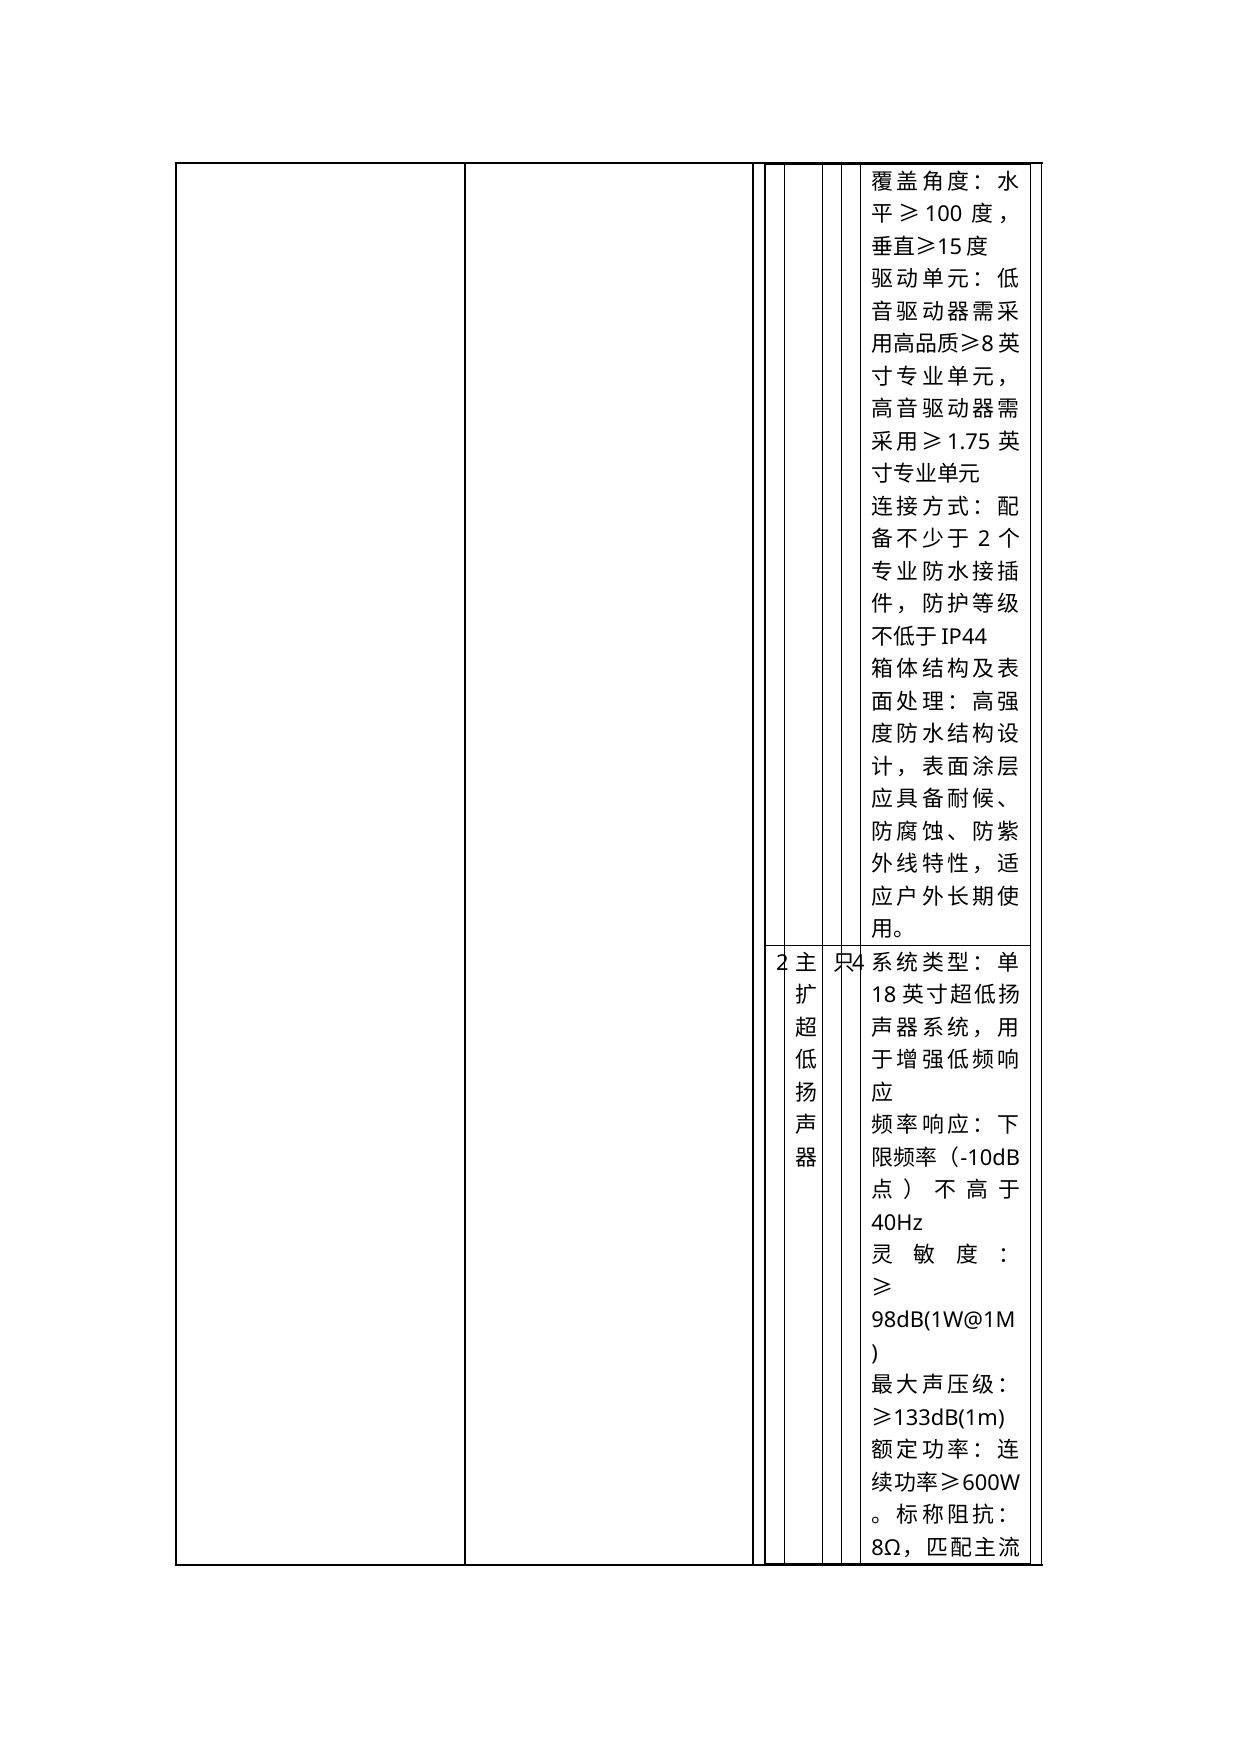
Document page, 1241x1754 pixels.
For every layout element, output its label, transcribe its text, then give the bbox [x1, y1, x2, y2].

table_cell [766, 165, 784, 945]
table_cell [842, 165, 860, 945]
table_cell [785, 946, 822, 1563]
table_cell [785, 165, 822, 945]
table_cell [823, 946, 841, 1563]
table_cell [466, 164, 752, 1564]
table_cell [861, 165, 1030, 945]
table_cell [1031, 164, 1041, 1564]
table_cell [754, 164, 764, 1564]
table_cell 2 [177, 164, 464, 1564]
table_cell [823, 165, 841, 945]
table_cell [766, 946, 784, 1563]
table_cell [861, 946, 1030, 1563]
table_cell [842, 946, 860, 1563]
